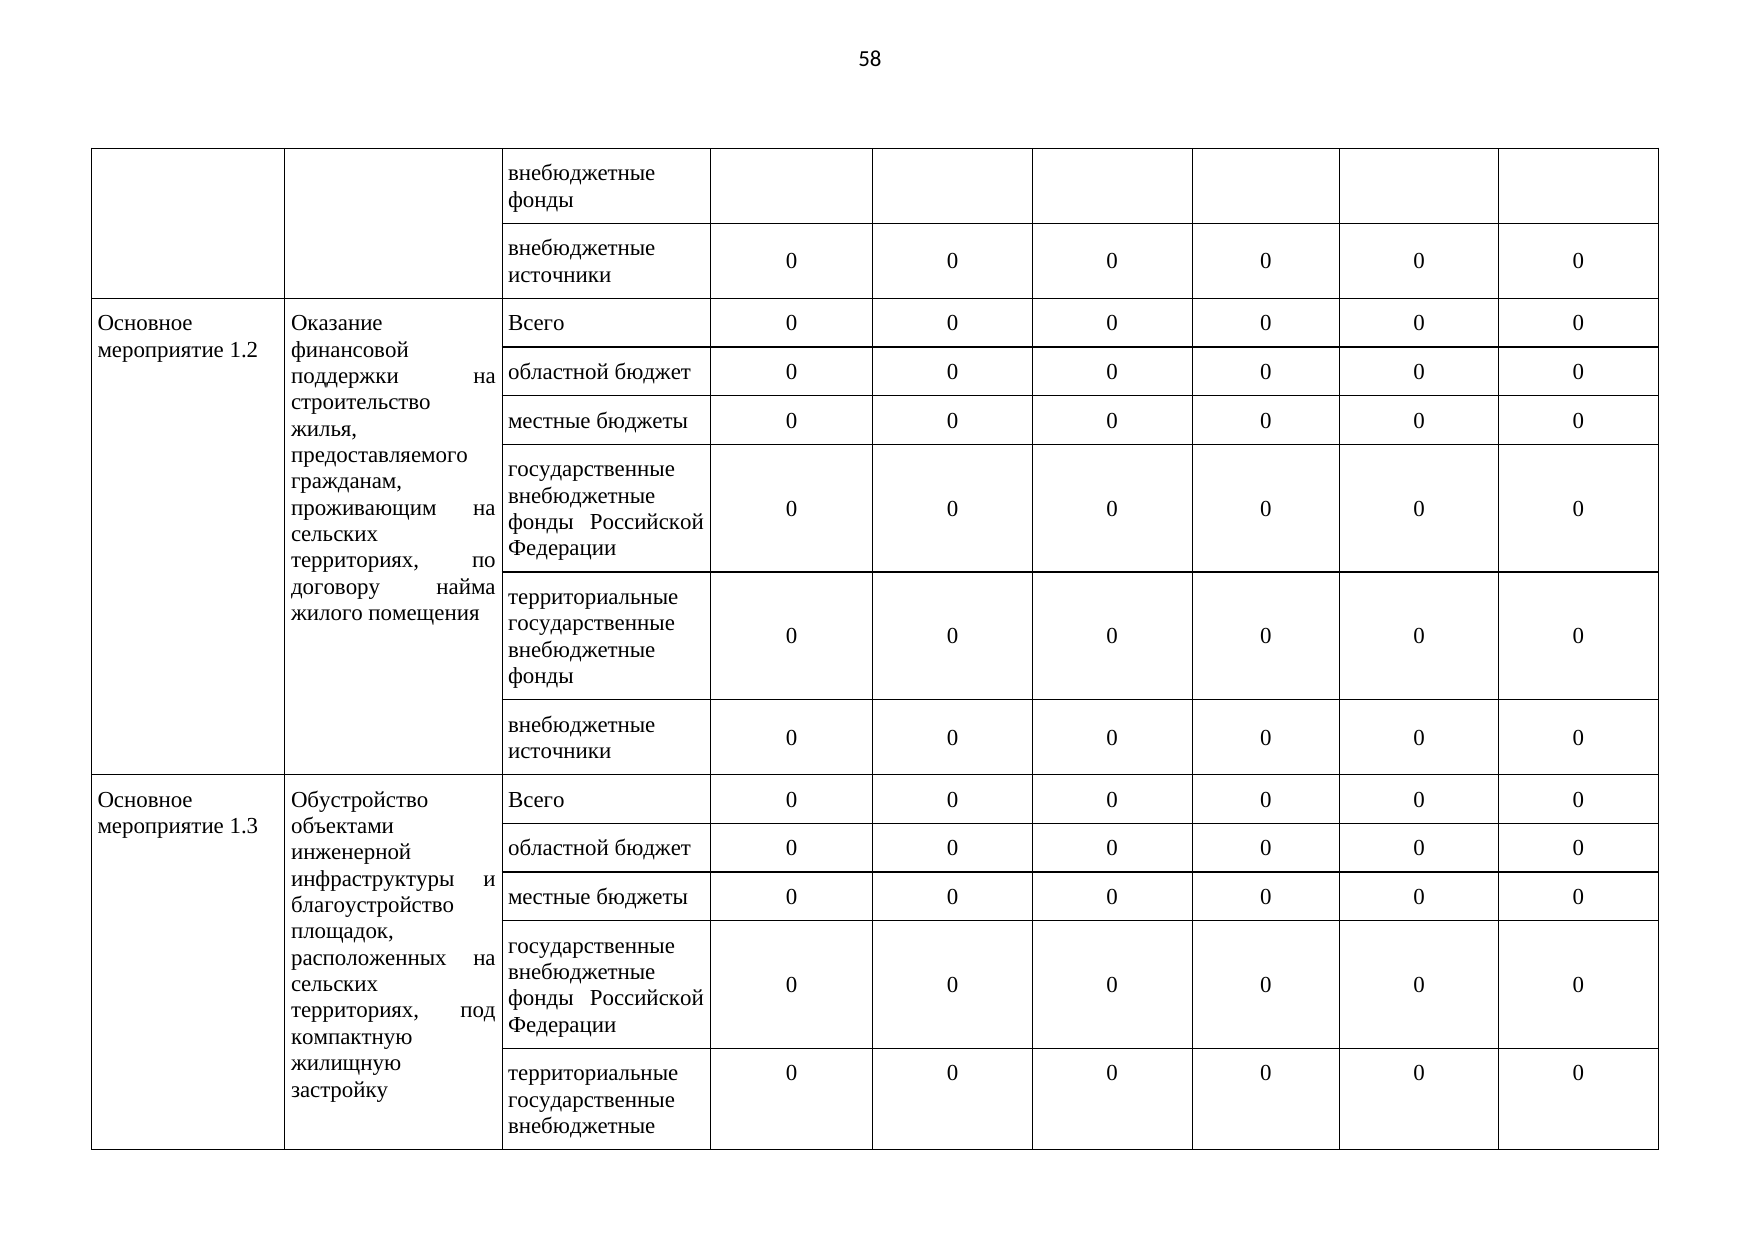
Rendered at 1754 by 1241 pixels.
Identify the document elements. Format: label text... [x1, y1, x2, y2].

table_cell 0 [1033, 700, 1192, 774]
table_cell 0 [1499, 299, 1658, 346]
table_cell 0 [1499, 224, 1658, 298]
table_cell внебюджетные источники [503, 224, 710, 298]
table_cell 0 [1499, 149, 1658, 223]
table_cell 0 [873, 299, 1032, 346]
table_cell 0 [1340, 573, 1498, 699]
table_cell 0 [1033, 149, 1192, 223]
table_cell 0 [1499, 396, 1658, 444]
table_cell 0 [1193, 1049, 1339, 1149]
table_cell областной бюджет [503, 824, 710, 871]
table_cell государственные внебюджетные фонды Российской Федерации [503, 921, 710, 1048]
table_cell 0 [1340, 921, 1498, 1048]
table_cell 0 [1193, 573, 1339, 699]
table_cell 0 [1193, 149, 1339, 223]
table_cell 0 [711, 824, 872, 871]
table_cell 0 [873, 348, 1032, 395]
table_cell 0 [1499, 873, 1658, 920]
table_cell 0 [1033, 1049, 1192, 1149]
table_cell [503, 1049, 710, 1149]
table_cell Всего [503, 299, 710, 346]
table_cell местные бюджеты [503, 873, 710, 920]
table_cell 0 [1193, 396, 1339, 444]
table_cell 0 [873, 396, 1032, 444]
table_cell внебюджетные источники [503, 700, 710, 774]
table_cell Основное мероприятие 1.3 [92, 775, 284, 1149]
table_cell 0 [1033, 348, 1192, 395]
table_cell 0 [711, 299, 872, 346]
table_cell областной бюджет [503, 348, 710, 395]
table_cell 0 [711, 873, 872, 920]
table_cell 0 [1499, 1049, 1658, 1149]
table_cell 0 [1033, 921, 1192, 1048]
table_cell 0 [873, 873, 1032, 920]
table_cell 0 [711, 700, 872, 774]
table_cell 0 [1499, 700, 1658, 774]
table_cell 0 [1340, 396, 1498, 444]
table_cell 0 [711, 149, 872, 223]
table_cell 0 [1340, 299, 1498, 346]
table_cell 0 [711, 348, 872, 395]
table_cell 0 [1499, 775, 1658, 823]
table_cell 0 [1499, 573, 1658, 699]
table_cell 0 [1340, 824, 1498, 871]
table_cell 0 [1340, 445, 1498, 571]
table_cell 0 [1340, 700, 1498, 774]
table_cell территориальные государственные внебюджетные фонды [503, 573, 710, 699]
table_cell 0 [1033, 224, 1192, 298]
table_cell Всего [503, 775, 710, 823]
table_cell 0 [711, 224, 872, 298]
table_cell государственные внебюджетные фонды Российской Федерации [503, 445, 710, 571]
table_cell 0 [873, 700, 1032, 774]
table_cell 0 [1340, 348, 1498, 395]
table_cell 0 [1499, 445, 1658, 571]
table_cell 0 [1033, 873, 1192, 920]
table_cell местные бюджеты [503, 396, 710, 444]
table_cell 0 [1499, 824, 1658, 871]
table_cell 0 [1193, 299, 1339, 346]
table_cell 0 [873, 1049, 1032, 1149]
table_cell 0 [873, 824, 1032, 871]
table_cell 0 [1193, 873, 1339, 920]
table_cell 0 [1193, 775, 1339, 823]
table_cell 0 [873, 224, 1032, 298]
table_cell 0 [1499, 348, 1658, 395]
table_cell 0 [711, 775, 872, 823]
table_cell 0 [711, 573, 872, 699]
table_cell 0 [1033, 445, 1192, 571]
table_cell 0 [1340, 775, 1498, 823]
table_cell 0 [711, 1049, 872, 1149]
table_cell 0 [1340, 224, 1498, 298]
table_cell 0 [873, 445, 1032, 571]
table_cell 0 [711, 445, 872, 571]
table_cell Оказание финансовой поддержки на строительство жилья, предоставляемого гражданам, проживающим на сельских территориях, по договору найма жилого помещения [285, 299, 502, 774]
table_cell 0 [1033, 824, 1192, 871]
table_cell 0 [1193, 921, 1339, 1048]
table_cell 0 [1193, 348, 1339, 395]
table_cell 0 [711, 396, 872, 444]
table_cell 0 [873, 573, 1032, 699]
table_cell 0 [1033, 396, 1192, 444]
table_cell 0 [1033, 573, 1192, 699]
table_cell 0 [1193, 224, 1339, 298]
table_cell 0 [1340, 149, 1498, 223]
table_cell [503, 149, 710, 223]
table_cell Основное мероприятие 1.2 [92, 299, 284, 774]
table_cell 0 [1193, 700, 1339, 774]
table_cell 0 [1033, 775, 1192, 823]
table_cell 0 [873, 149, 1032, 223]
table_cell Обустройство объектами инженерной инфраструктуры и благоустройство площадок, расположенных на сельских территориях, под компактную жилищную застройку [285, 775, 502, 1149]
table_cell 0 [873, 921, 1032, 1048]
table_cell 0 [1499, 921, 1658, 1048]
table_cell 0 [1193, 445, 1339, 571]
table_cell 0 [711, 921, 872, 1048]
table_cell 0 [873, 775, 1032, 823]
table_cell 0 [1033, 299, 1192, 346]
table_cell 0 [1193, 824, 1339, 871]
table_cell 0 [1340, 1049, 1498, 1149]
table_cell 0 [1340, 873, 1498, 920]
